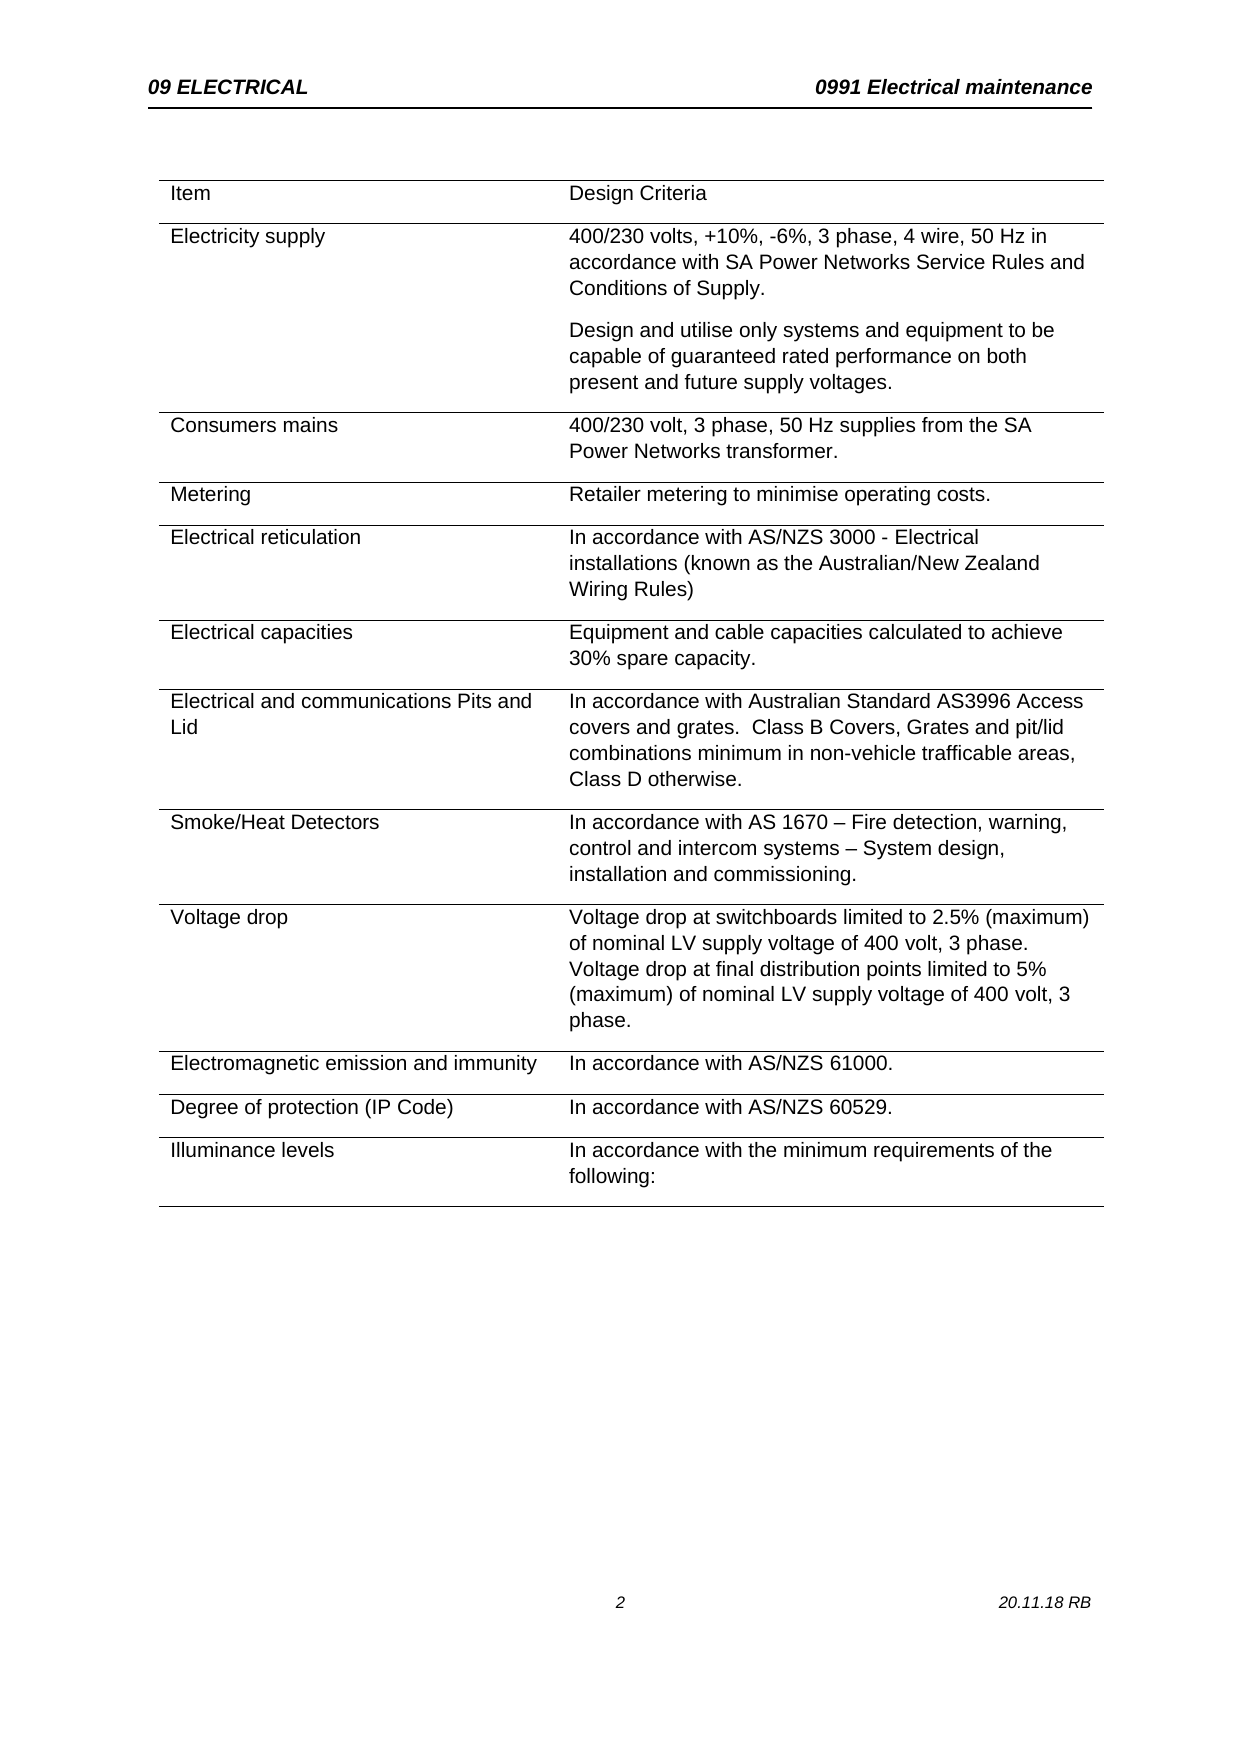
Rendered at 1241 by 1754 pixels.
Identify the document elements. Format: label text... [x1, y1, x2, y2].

table_cell Degree of protection (IP Code) [159, 1095, 558, 1137]
table_cell Electromagnetic emission and immunity [159, 1052, 558, 1094]
table_cell Electrical capacities [159, 621, 558, 688]
table_cell 400/230 volt, 3 phase, 50 Hz supplies from the SA Power Networks transformer. [558, 413, 1104, 481]
table_cell Retailer metering to minimise operating costs. [558, 483, 1104, 524]
table_cell In accordance with AS/NZS 61000. [558, 1052, 1104, 1094]
table_header Design Criteria [558, 181, 1104, 223]
table_cell Electricity supply [159, 224, 558, 412]
table_cell Electrical reticulation [159, 526, 558, 619]
table_cell In accordance with AS/NZS 3000 - Electrical installations (known as the Australian/New Zealand Wiring Rules) [558, 526, 1104, 619]
table_cell Voltage drop [159, 905, 558, 1051]
table_cell Voltage drop at switchboards limited to 2.5% (maximum) of nominal LV supply voltage of 400 volt, 3 phase. Voltage drop at final distribution points limited to 5% (maximum) of nominal LV supply voltage of 400 volt, 3 phase. [558, 905, 1104, 1051]
table_cell In accordance with AS/NZS 60529. [558, 1095, 1104, 1137]
table_cell Equipment and cable capacities calculated to achieve 30% spare capacity. [558, 621, 1104, 688]
table_header Item [159, 181, 558, 223]
table_cell Smoke/Heat Detectors [159, 810, 558, 904]
table_cell Metering [159, 483, 558, 524]
table_cell Consumers mains [159, 413, 558, 481]
table_cell In accordance with the minimum requirements of the following: [558, 1138, 1104, 1206]
table_cell 400/230 volts, +10%, -6%, 3 phase, 4 wire, 50 Hz in accordance with SA Power Networks Service Rules and Conditions of Supply. Design and utilise only systems and equipment to be capable of guaranteed rated performance on both present and future supply voltages. [558, 224, 1104, 412]
table_cell In accordance with AS 1670 – Fire detection, warning, control and intercom systems – System design, installation and commissioning. [558, 810, 1104, 904]
table_cell In accordance with Australian Standard AS3996 Access covers and grates. Class B Covers, Grates and pit/lid combinations minimum in non-vehicle trafficable areas, Class D otherwise. [558, 690, 1104, 809]
table_cell Electrical and communications Pits and Lid [159, 690, 558, 809]
table_cell Illuminance levels [159, 1138, 558, 1206]
